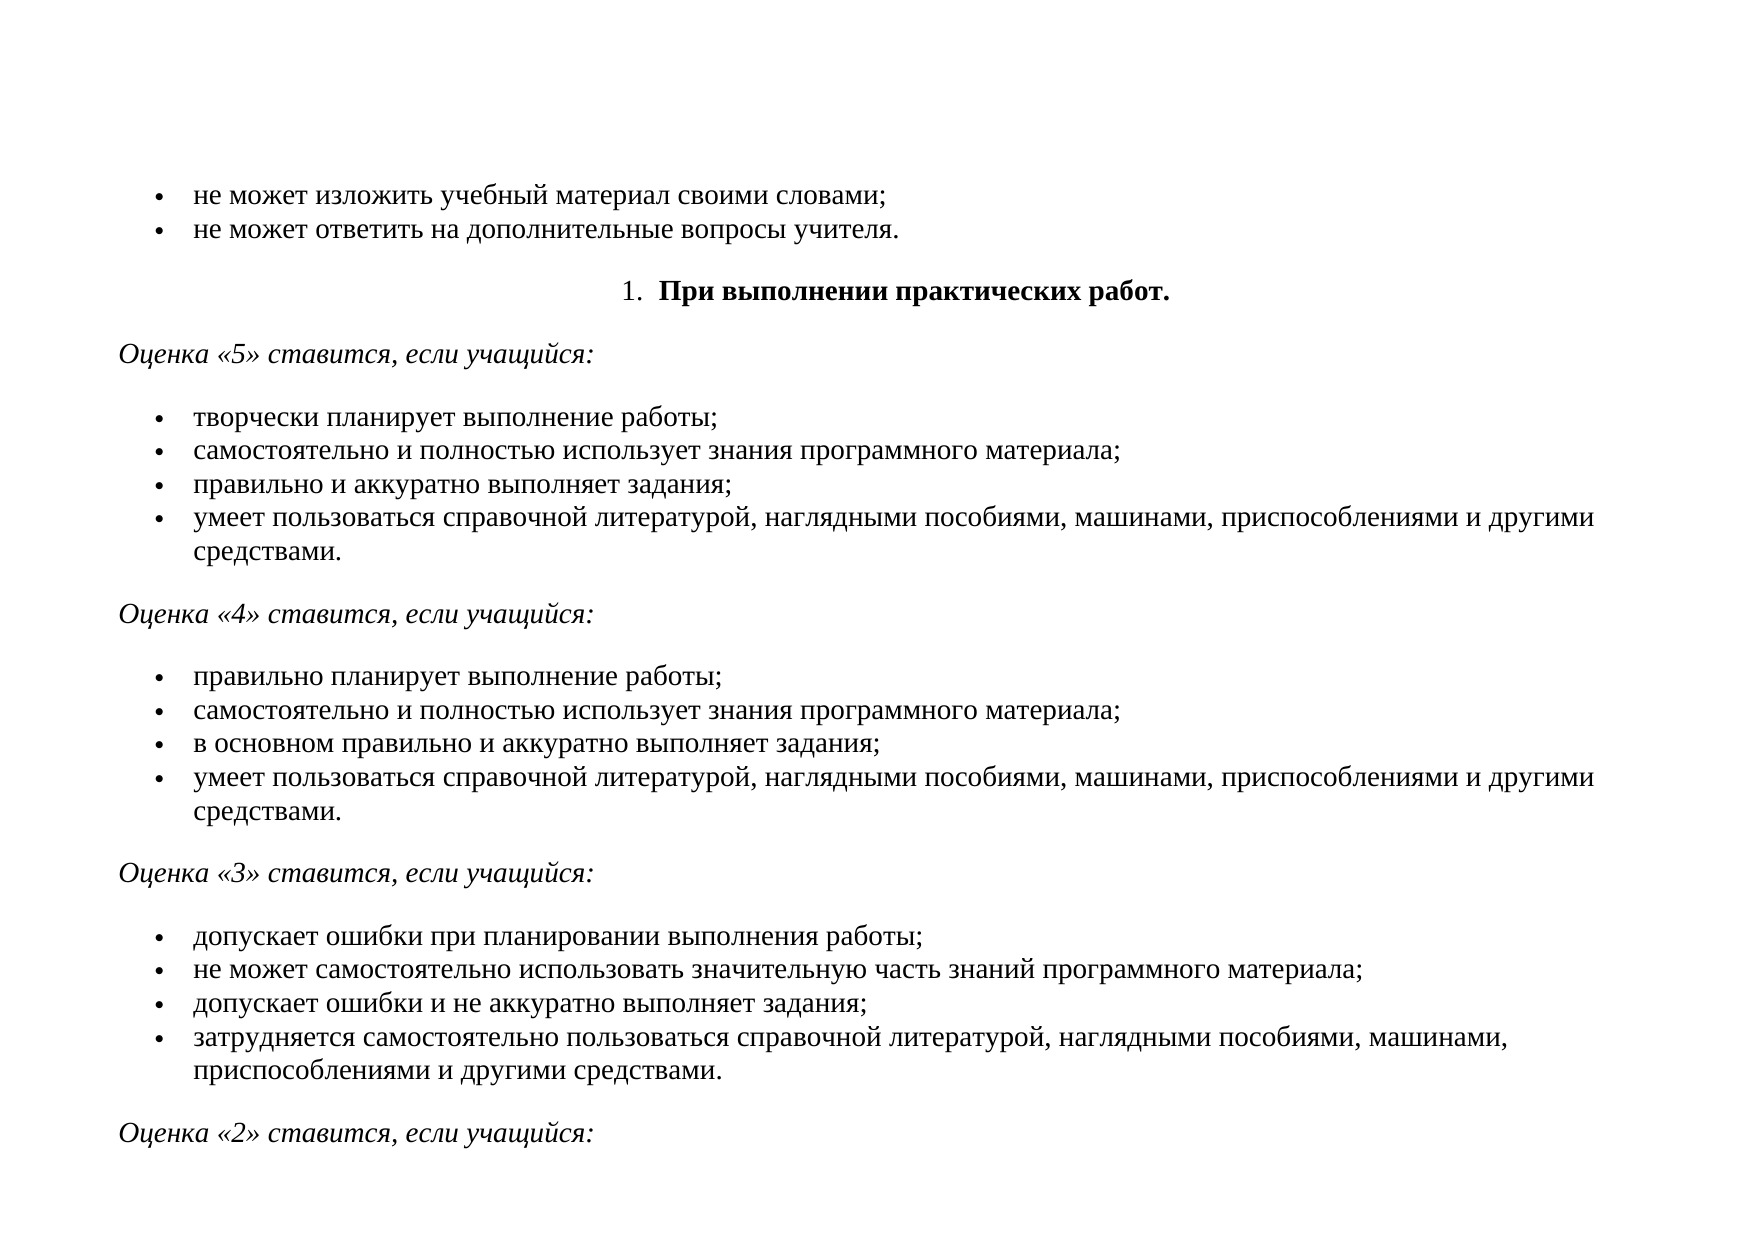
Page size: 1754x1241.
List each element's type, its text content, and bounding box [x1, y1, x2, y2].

text Оценка «5» ставится, если учащийся: [118, 336, 1636, 370]
list затрудняется самостоятельно пользоваться справочной литературой, наглядными пособиями, машинами, приспособлениями и другими средствами. [156, 1019, 1636, 1086]
list умеет пользоваться справочной литературой, наглядными пособиями, машинами, приспособлениями и другими средствами. [156, 759, 1636, 826]
list правильно планирует выполнение работы; [156, 658, 1636, 692]
list не может ответить на дополнительные вопросы учителя. [156, 211, 1636, 244]
list правильно и аккуратно выполняет задания; [156, 466, 1636, 499]
text Оценка «4» ставится, если учащийся: [118, 596, 1636, 629]
list в основном правильно и аккуратно выполняет задания; [156, 726, 1636, 759]
list умеет пользоваться справочной литературой, наглядными пособиями, машинами, приспособлениями и другими средствами. [156, 499, 1636, 567]
list При выполнении практических работ. [156, 273, 1636, 307]
text Оценка «3» ставится, если учащийся: [118, 855, 1636, 889]
list самостоятельно и полностью использует знания программного материала; [156, 692, 1636, 726]
list допускает ошибки при планировании выполнения работы; [156, 918, 1636, 952]
text Оценка «2» ставится, если учащийся: [118, 1115, 1636, 1148]
list самостоятельно и полностью использует знания программного материала; [156, 432, 1636, 466]
list творчески планирует выполнение работы; [156, 399, 1636, 432]
list не может самостоятельно использовать значительную часть знаний программного материала; [156, 952, 1636, 985]
list допускает ошибки и не аккуратно выполняет задания; [156, 985, 1636, 1019]
list не может изложить учебный материал своими словами; [156, 177, 1636, 211]
